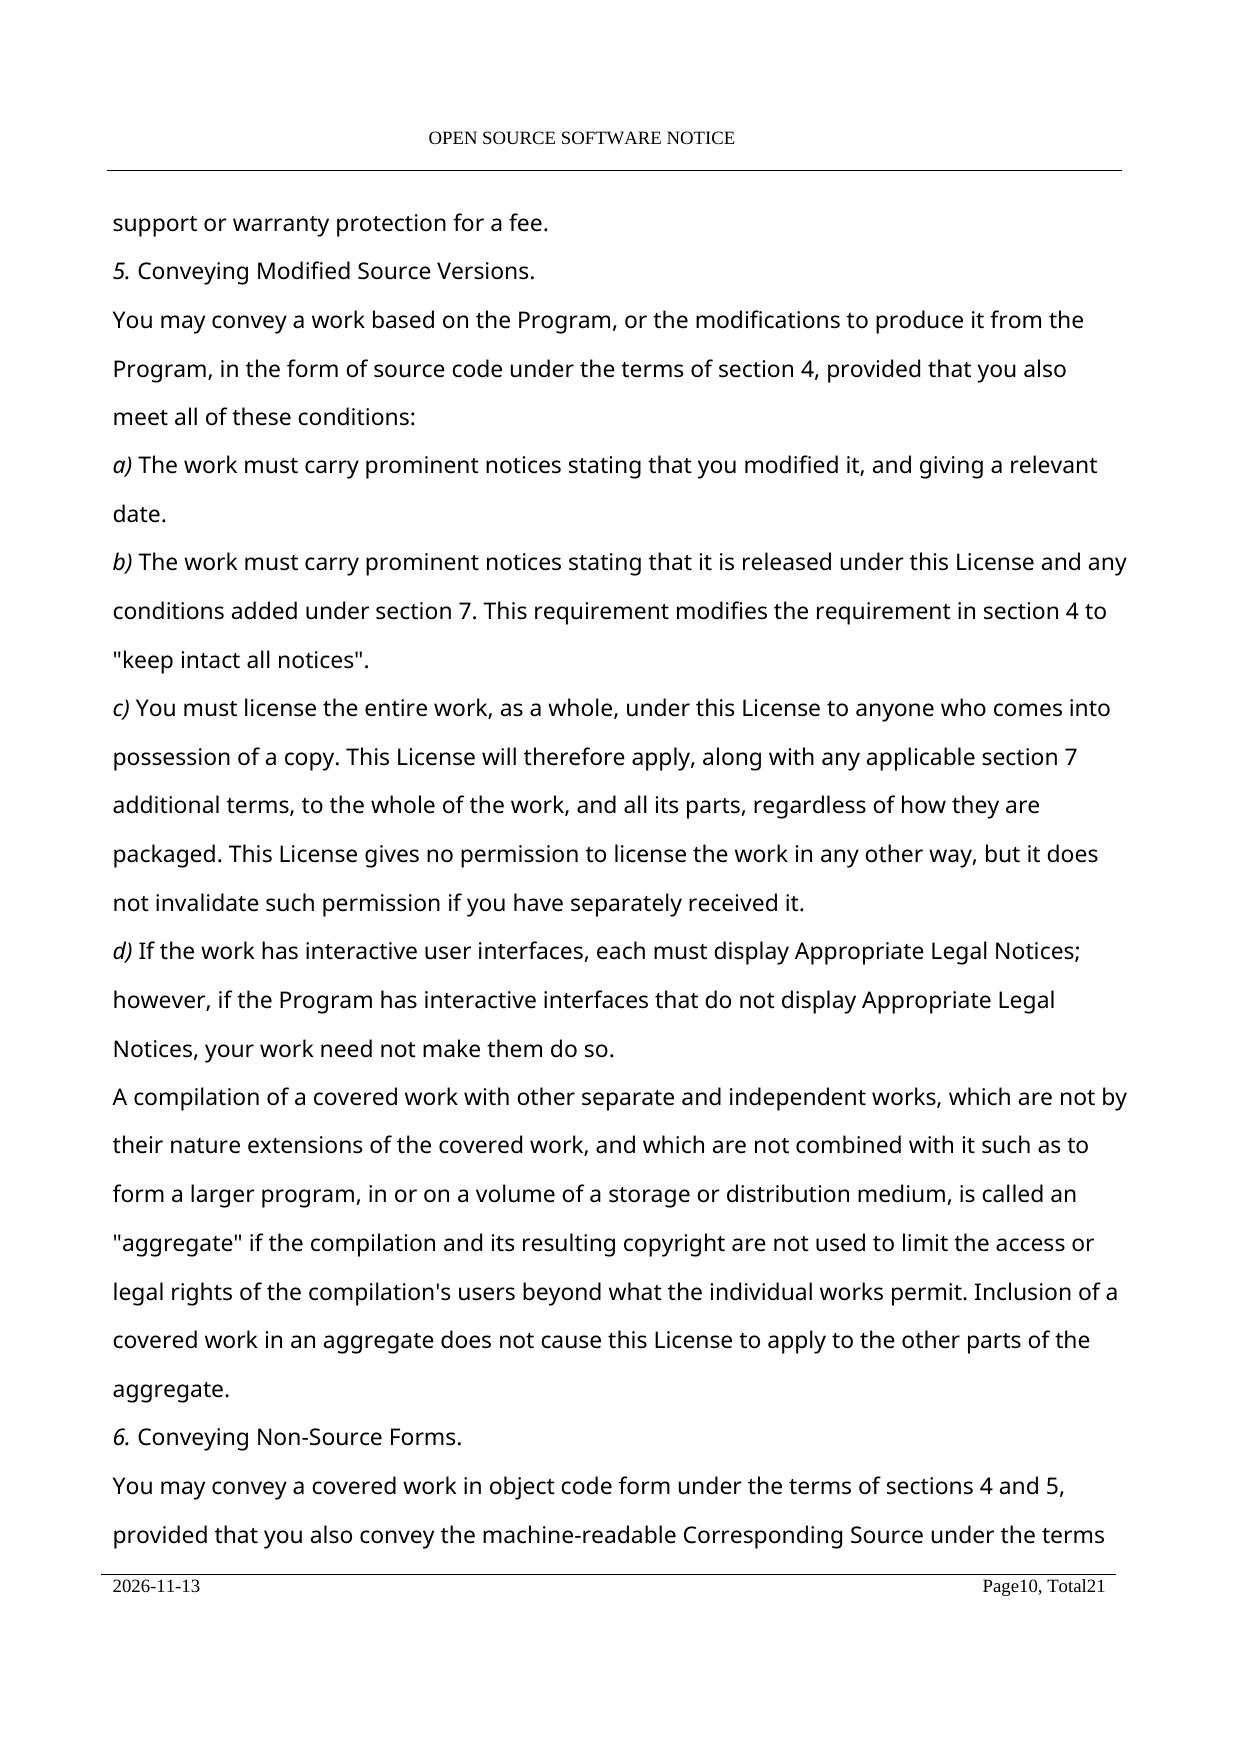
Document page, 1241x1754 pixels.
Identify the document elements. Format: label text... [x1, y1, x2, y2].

text 5. Conveying Modified Source Versions. You may convey a work based on the Program, or the modifications to produce it from the Program, in the form of source code under the terms of section 4, provided that you also meet all of these conditions: [112, 254, 1128, 433]
text A compilation of a covered work with other separate and independent works, which are not by their nature extensions of the covered work, and which are not combined with it such as to form a larger program, in or on a volume of a storage or distribution medium, is called an "aggregate" if the compilation and its resulting copyright are not used to limit the access or legal rights of the compilation's users beyond what the individual works permit. Inclusion of a covered work in an aggregate does not cause this License to apply to the other parts of the aggregate. [112, 1080, 1128, 1405]
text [112, 206, 1128, 239]
text d) If the work has interactive user interfaces, each must display Appropriate Legal Notices; however, if the Program has interactive interfaces that do not display Appropriate Legal Notices, your work need not make them do so. [112, 934, 1128, 1064]
text a) The work must carry prominent notices stating that you modified it, and giving a relevant date. [112, 449, 1128, 530]
text c) You must license the entire work, as a whole, under this License to anyone who comes into possession of a copy. This License will therefore apply, along with any applicable section 7 additional terms, to the whole of the work, and all its parts, regardless of how they are packaged. This License gives no permission to license the work in any other way, but it does not invalidate such permission if you have separately received it. [112, 691, 1128, 919]
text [112, 1421, 1128, 1551]
text b) The work must carry prominent notices stating that it is released under this License and any conditions added under section 7. This requirement modifies the requirement in section 4 to "keep intact all notices". [112, 546, 1128, 676]
